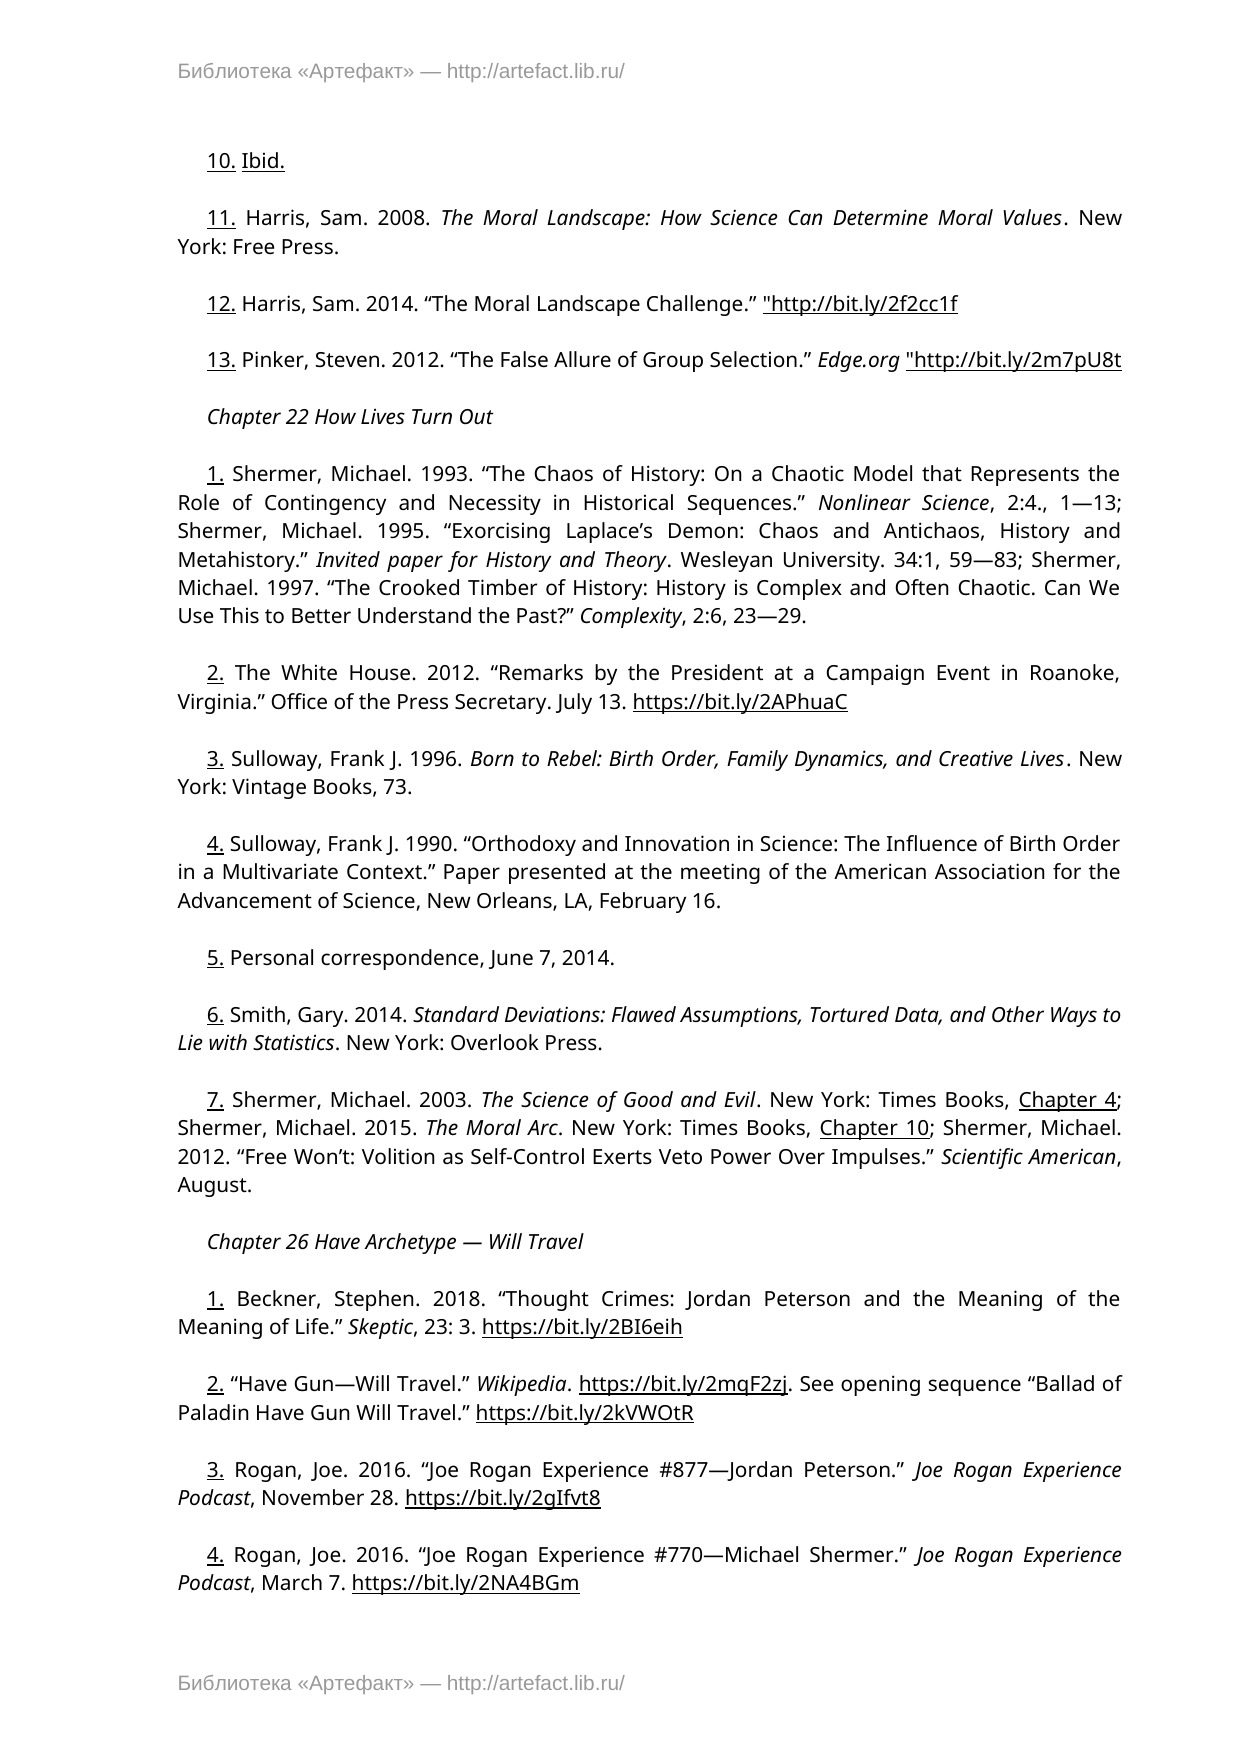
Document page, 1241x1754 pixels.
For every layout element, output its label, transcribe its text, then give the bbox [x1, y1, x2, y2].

text 5. Personal correspondence, June 7, 2014. [177, 943, 1122, 971]
text 2. The White House. 2012. “Remarks by the President at a Campaign Event in Roanoke, Virginia.” Office of the Press Secretary. July 13. https://bit.ly/2APhuaC [177, 658, 1122, 715]
text 1. Beckner, Stephen. 2018. “Thought Crimes: Jordan Peterson and the Meaning of the Meaning of Life.” Skeptic, 23: 3. https://bit.ly/2BI6eih [177, 1284, 1122, 1341]
text 11. Harris, Sam. 2008. The Moral Landscape: How Science Can Determine Moral Values. New York: Free Press. [177, 203, 1122, 260]
text 1. Shermer, Michael. 1993. “The Chaos of History: On a Chaotic Model that Represents the Role of Contingency and Necessity in Historical Sequences.” Nonlinear Science, 2:4., 1—13; Shermer, Michael. 1995. “Exorcising Laplace’s Demon: Chaos and Antichaos, History and Metahistory.” Invited paper for History and Theory. Wesleyan University. 34:1, 59—83; Shermer, Michael. 1997. “The Crooked Timber of History: History is Complex and Often Chaotic. Can We Use This to Better Understand the Past?” Complexity, 2:6, 23—29. [177, 459, 1122, 630]
text 3. Rogan, Joe. 2016. “Joe Rogan Experience #877—Jordan Peterson.” Joe Rogan Experience Podcast, November 28. https://bit.ly/2gIfvt8 [177, 1455, 1122, 1512]
subtitle Chapter 22 How Lives Turn Out [177, 402, 1122, 431]
text 6. Smith, Gary. 2014. Standard Deviations: Flawed Assumptions, Tortured Data, and Other Ways to Lie with Statistics. New York: Overlook Press. [177, 1000, 1122, 1057]
text 3. Sulloway, Frank J. 1996. Born to Rebel: Birth Order, Family Dynamics, and Creative Lives. New York: Vintage Books, 73. [177, 744, 1122, 801]
text 13. Pinker, Steven. 2012. “The False Allure of Group Selection.” Edge.org "http://bit.ly/2m7pU8t [177, 346, 1122, 374]
text 12. Harris, Sam. 2014. “The Moral Landscape Challenge.” "http://bit.ly/2f2cc1f [177, 289, 1122, 317]
text 7. Shermer, Michael. 2003. The Science of Good and Evil. New York: Times Books, Chapter 4; Shermer, Michael. 2015. The Moral Arc. New York: Times Books, Chapter 10; Shermer, Michael. 2012. “Free Won’t: Volition as Self-Control Exerts Veto Power Over Impulses.” Scientific American, August. [177, 1085, 1122, 1199]
text 4. Sulloway, Frank J. 1990. “Orthodoxy and Innovation in Science: The Influence of Birth Order in a Multivariate Context.” Paper presented at the meeting of the American Association for the Advancement of Science, New Orleans, LA, February 16. [177, 829, 1122, 914]
text 10. Ibid. [177, 147, 1122, 175]
subtitle Chapter 26 Have Archetype — Will Travel [177, 1227, 1122, 1256]
text 2. “Have Gun—Will Travel.” Wikipedia. https://bit.ly/2mqF2zj. See opening sequence “Ballad of Paladin Have Gun Will Travel.” https://bit.ly/2kVWOtR [177, 1369, 1122, 1426]
text 4. Rogan, Joe. 2016. “Joe Rogan Experience #770—Michael Shermer.” Joe Rogan Experience Podcast, March 7. https://bit.ly/2NA4BGm [177, 1540, 1122, 1597]
